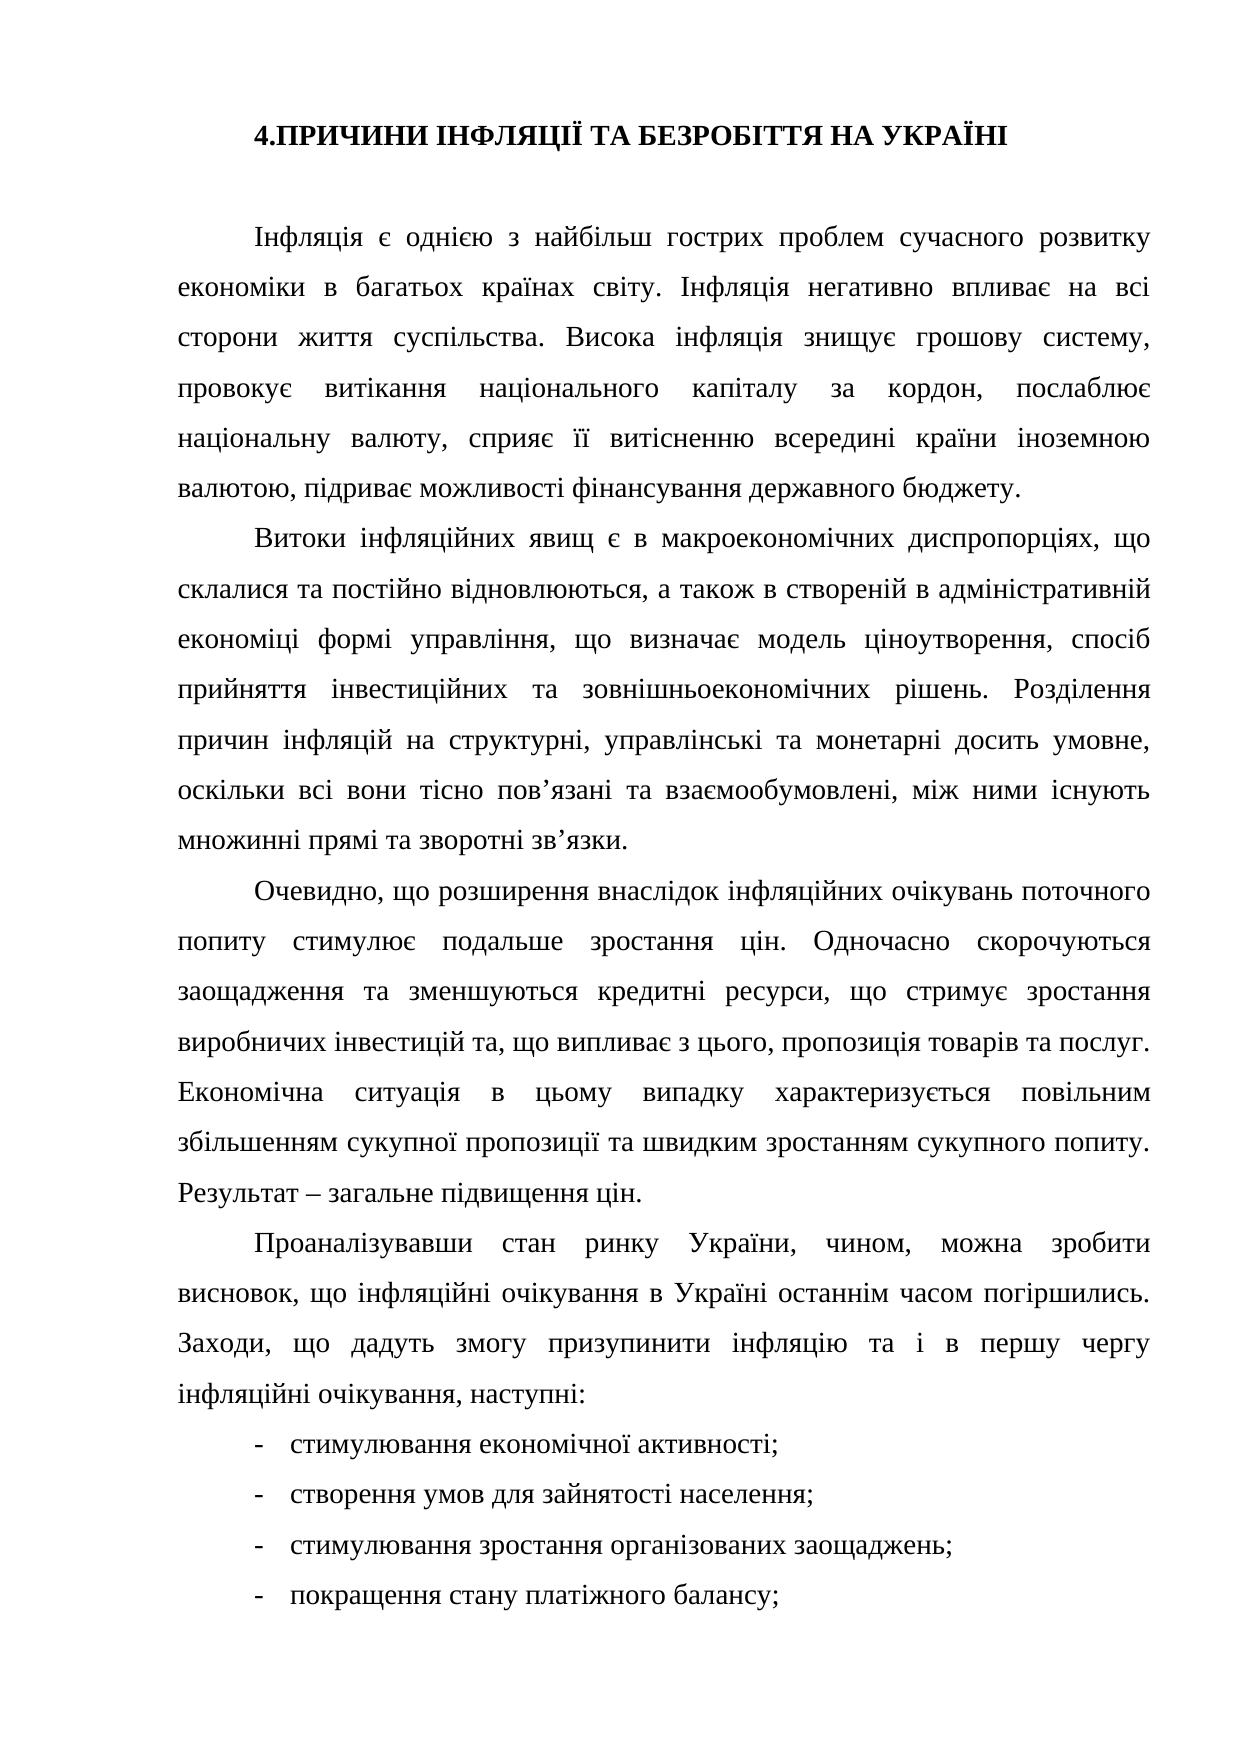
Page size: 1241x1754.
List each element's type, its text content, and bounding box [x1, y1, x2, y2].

list створення умов для зайнятості населення; [177, 1477, 1152, 1510]
text Очевидно, що розширення внаслідок інфляційних очікувань поточного попиту стимулює подальше зростання цін. Одночасно скорочуються заощадження та зменшуються кредитні ресурси, що стримує зростання виробничих інвестицій та, що випливає з цього, пропозиція товарів та послуг. Економічна ситуація в цьому випадку характеризується повільним збільшенням сукупної пропозиції та швидким зростанням сукупного попиту. Результат – загальне підвищення цін. [177, 873, 1152, 1208]
text Проаналізувавши стан ринку України, чином, можна зробити висновок, що інфляційні очікування в Україні останнім часом погіршились. Заходи, що дадуть змогу призупинити інфляцію та і в першу чергу інфляційні очікування, наступні: [177, 1225, 1152, 1409]
list стимулювання зростання організованих заощаджень; [177, 1527, 1152, 1560]
list покращення стану платіжного балансу; [177, 1577, 1152, 1611]
text Витоки інфляційних явищ є в макроекономічних диспропорціях, що склалися та постійно відновлюються, а також в створеній в адміністративній економіці формі управління, що визначає модель ціноутворення, спосіб прийняття інвестиційних та зовнішньоекономічних рішень. Розділення причин інфляцій на структурні, управлінські та монетарні досить умовне, оскільки всі вони тісно пов’язані та взаємообумовлені, між ними існують множинні прямі та зворотні зв’язки. [177, 521, 1152, 856]
list стимулювання економічної активності; [177, 1426, 1152, 1460]
text 4.ПРИЧИНИ ІНФЛЯЦІЇ ТА БЕЗРОБІТТЯ НА УКРАЇНІ [177, 118, 1152, 152]
text Інфляція є однією з найбільш гострих проблем сучасного розвитку економіки в багатьох країнах світу. Інфляція негативно впливає на всі сторони життя суспільства. Висока інфляція знищує грошову систему, провокує витікання національного капіталу за кордон, послаблює національну валюту, сприяє її витісненню всередині країни іноземною валютою, підриває можливості фінансування державного бюджету. [177, 219, 1152, 504]
